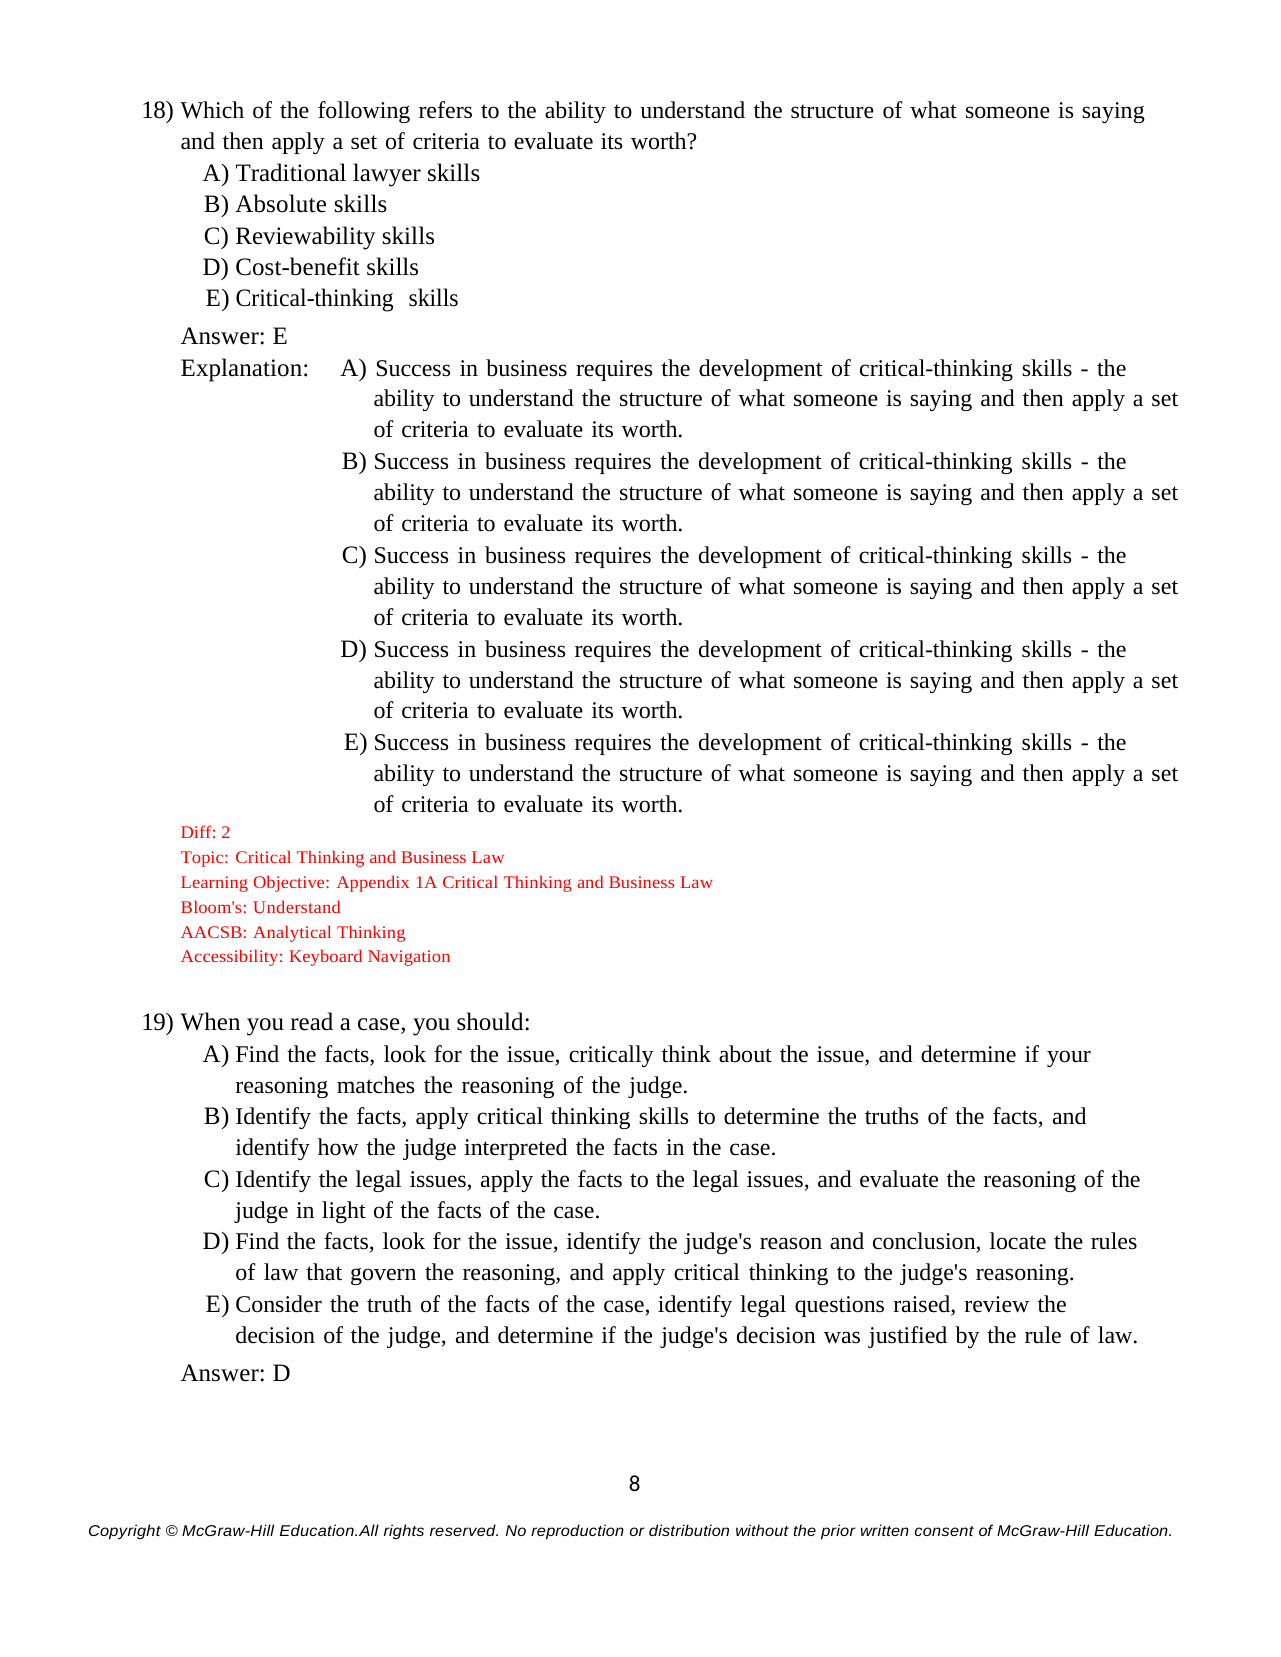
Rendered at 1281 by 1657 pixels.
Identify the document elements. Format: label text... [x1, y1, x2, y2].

text Learning Objective: Appendix 1A Critical Thinking and Business Law Bloom's: Understand [180, 872, 728, 917]
text Topic: Critical Thinking and Business Law [180, 847, 1148, 867]
list Success in business requires the development of critical-thinking skills - the ability to understand the structure of what someone is saying and then apply a set of criteria to evaluate its worth. [343, 727, 1186, 818]
list Cost-benefit skills [202, 252, 1203, 281]
text Explanation: A) Success in business requires the development of critical-thinking skills - the [180, 358, 1203, 381]
list Critical-thinking skills Answer: E [180, 283, 462, 349]
list Success in business requires the development of critical-thinking skills - the ability to understand the structure of what someone is saying and then apply a set of criteria to evaluate its worth. [342, 540, 1186, 631]
list Consider the truth of the facts of the case, identify legal questions raised, review the decision of the judge, and determine if the judge's decision was justified by the rule of law. [205, 1289, 1147, 1348]
list Identify the facts, apply critical thinking skills to determine the truths of the facts, and identify how the judge interpreted the facts in the case. [204, 1101, 1095, 1161]
list Success in business requires the development of critical-thinking skills - the ability to understand the structure of what someone is saying and then apply a set of criteria to evaluate its worth. [342, 446, 1186, 537]
list Which of the following refers to the ability to understand the structure of what someone is saying and then apply a set of criteria to evaluate its worth? [141, 96, 1155, 155]
subtitle When you read a case, you should: [141, 1007, 1203, 1036]
subtitle Traditional lawyer skills [180, 158, 1203, 187]
list Identify the legal issues, apply the facts to the legal issues, and evaluate the reasoning of the judge in light of the facts of the case. [204, 1164, 1156, 1223]
text ability to understand the structure of what someone is saying and then apply a set of criteria to evaluate its worth. [373, 384, 1186, 443]
list Absolute skills [204, 189, 1203, 218]
list Reviewability skills [204, 221, 1203, 249]
list Find the facts, look for the issue, identify the judge's reason and conclusion, locate the rules of law that govern the reasoning, and apply critical thinking to the judge's reasoning. [202, 1226, 1153, 1286]
subtitle Answer: D [180, 1358, 1148, 1386]
text AACSB: Analytical Thinking Accessibility: Keyboard Navigation [180, 922, 462, 967]
list Success in business requires the development of critical-thinking skills - the ability to understand the structure of what someone is saying and then apply a set of criteria to evaluate its worth. [340, 634, 1186, 724]
list Find the facts, look for the issue, critically think about the issue, and determine if your reasoning matches the reasoning of the judge. [202, 1039, 1100, 1098]
text Diff: 2 [180, 822, 1148, 842]
